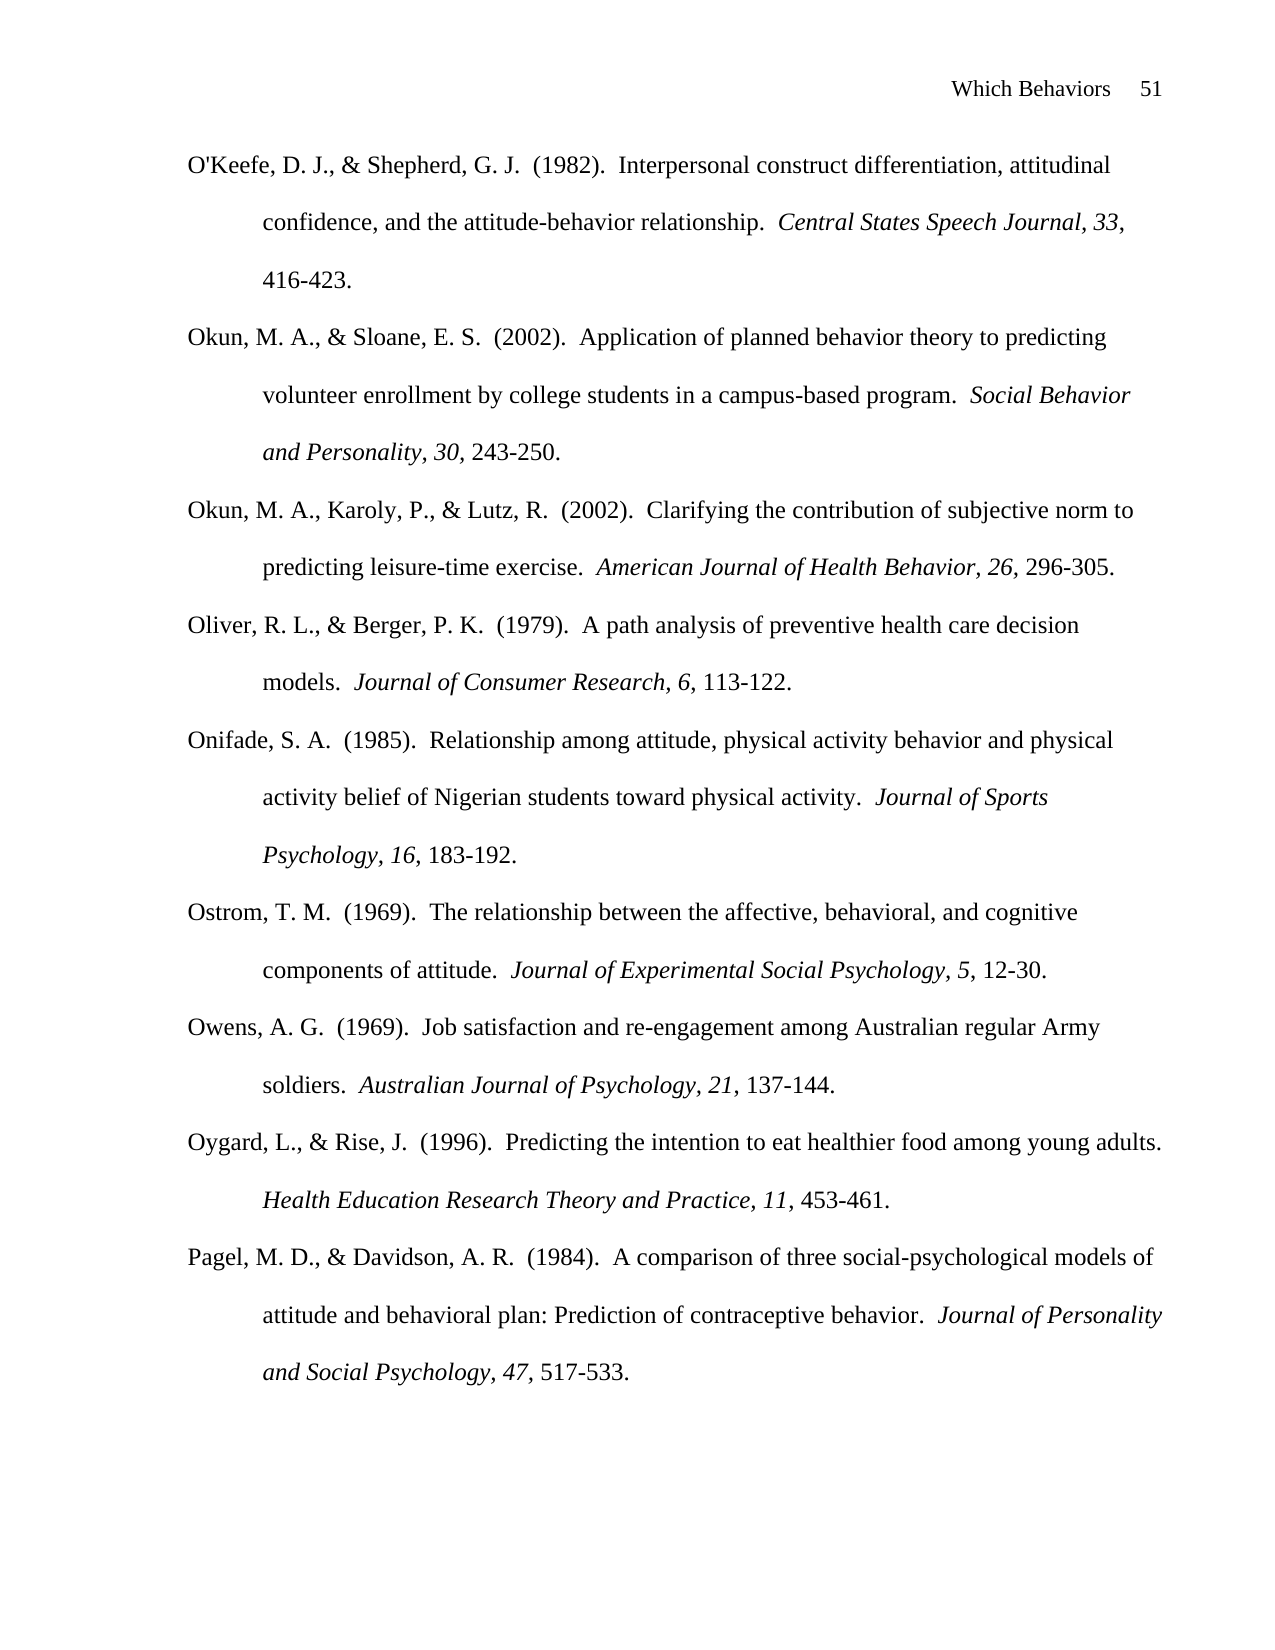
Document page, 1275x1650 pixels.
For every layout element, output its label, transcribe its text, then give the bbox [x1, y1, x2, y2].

text Onifade, S. A. (1985). Relationship among attitude, physical activity behavior and physical activity belief of Nigerian students toward physical activity. Journal of Sports Psychology, 16, 183-192. [187, 725, 1162, 869]
subtitle O'Keefe, D. J., & Shepherd, G. J. (1982). Interpersonal construct differentiation, attitudinal confidence, and the attitude-behavior relationship. Central States Speech Journal, 33, 416-423. [187, 150, 1162, 294]
subtitle Pagel, M. D., & Davidson, A. R. (1984). A comparison of three social-psychological models of attitude and behavioral plan: Prediction of contraceptive behavior. Journal of Personality and Social Psychology, 47, 517-533. [187, 1242, 1162, 1386]
subtitle Owens, A. G. (1969). Job satisfaction and re-engagement among Australian regular Army soldiers. Australian Journal of Psychology, 21, 137-144. [187, 1012, 1162, 1099]
subtitle Oliver, R. L., & Berger, P. K. (1979). A path analysis of preventive health care decision models. Journal of Consumer Research, 6, 113-122. [187, 610, 1162, 696]
text Ostrom, T. M. (1969). The relationship between the affective, behavioral, and cognitive components of attitude. Journal of Experimental Social Psychology, 5, 12-30. [187, 897, 1162, 984]
subtitle Okun, M. A., & Sloane, E. S. (2002). Application of planned behavior theory to predicting volunteer enrollment by college students in a campus-based program. Social Behavior and Personality, 30, 243-250. [187, 322, 1162, 466]
subtitle Okun, M. A., Karoly, P., & Lutz, R. (2002). Clarifying the contribution of subjective norm to predicting leisure-time exercise. American Journal of Health Behavior, 26, 296-305. [187, 495, 1162, 581]
subtitle Oygard, L., & Rise, J. (1996). Predicting the intention to eat healthier food among young adults. Health Education Research Theory and Practice, 11, 453-461. [187, 1127, 1162, 1214]
